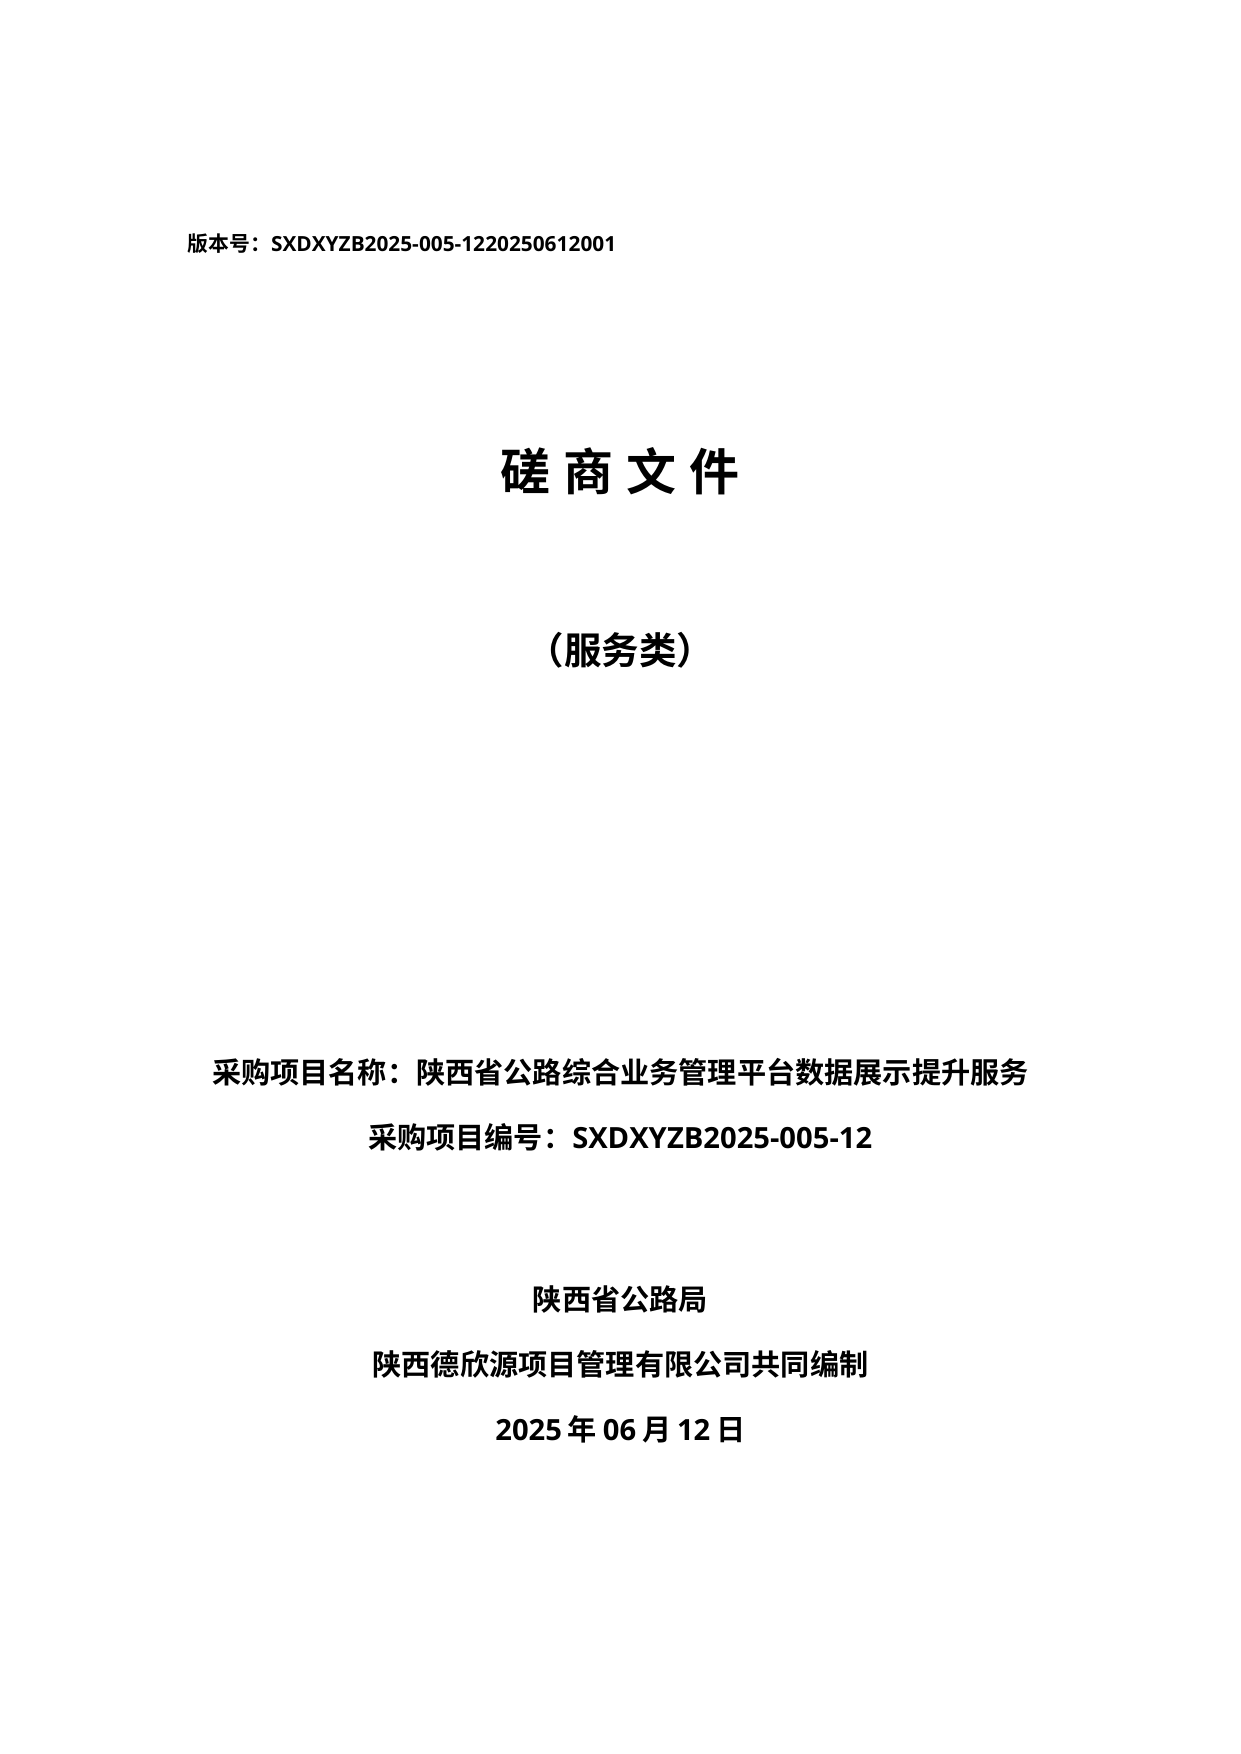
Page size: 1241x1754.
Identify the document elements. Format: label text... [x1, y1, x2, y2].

text 磋 商 文 件 [187, 422, 1053, 617]
text （服务类） [187, 617, 1053, 1039]
text 采购项目编号：SXDXYZB2025-005-12 [187, 1104, 1053, 1267]
text 陕西德欣源项目管理有限公司共同编制 [187, 1332, 1053, 1397]
text 采购项目名称：陕西省公路综合业务管理平台数据展示提升服务 [187, 1039, 1053, 1104]
text 版本号：SXDXYZB2025-005-1220250612001 [187, 227, 1053, 422]
text 2025年06月12日 [187, 1397, 1053, 1462]
text 陕西省公路局 [187, 1267, 1053, 1332]
